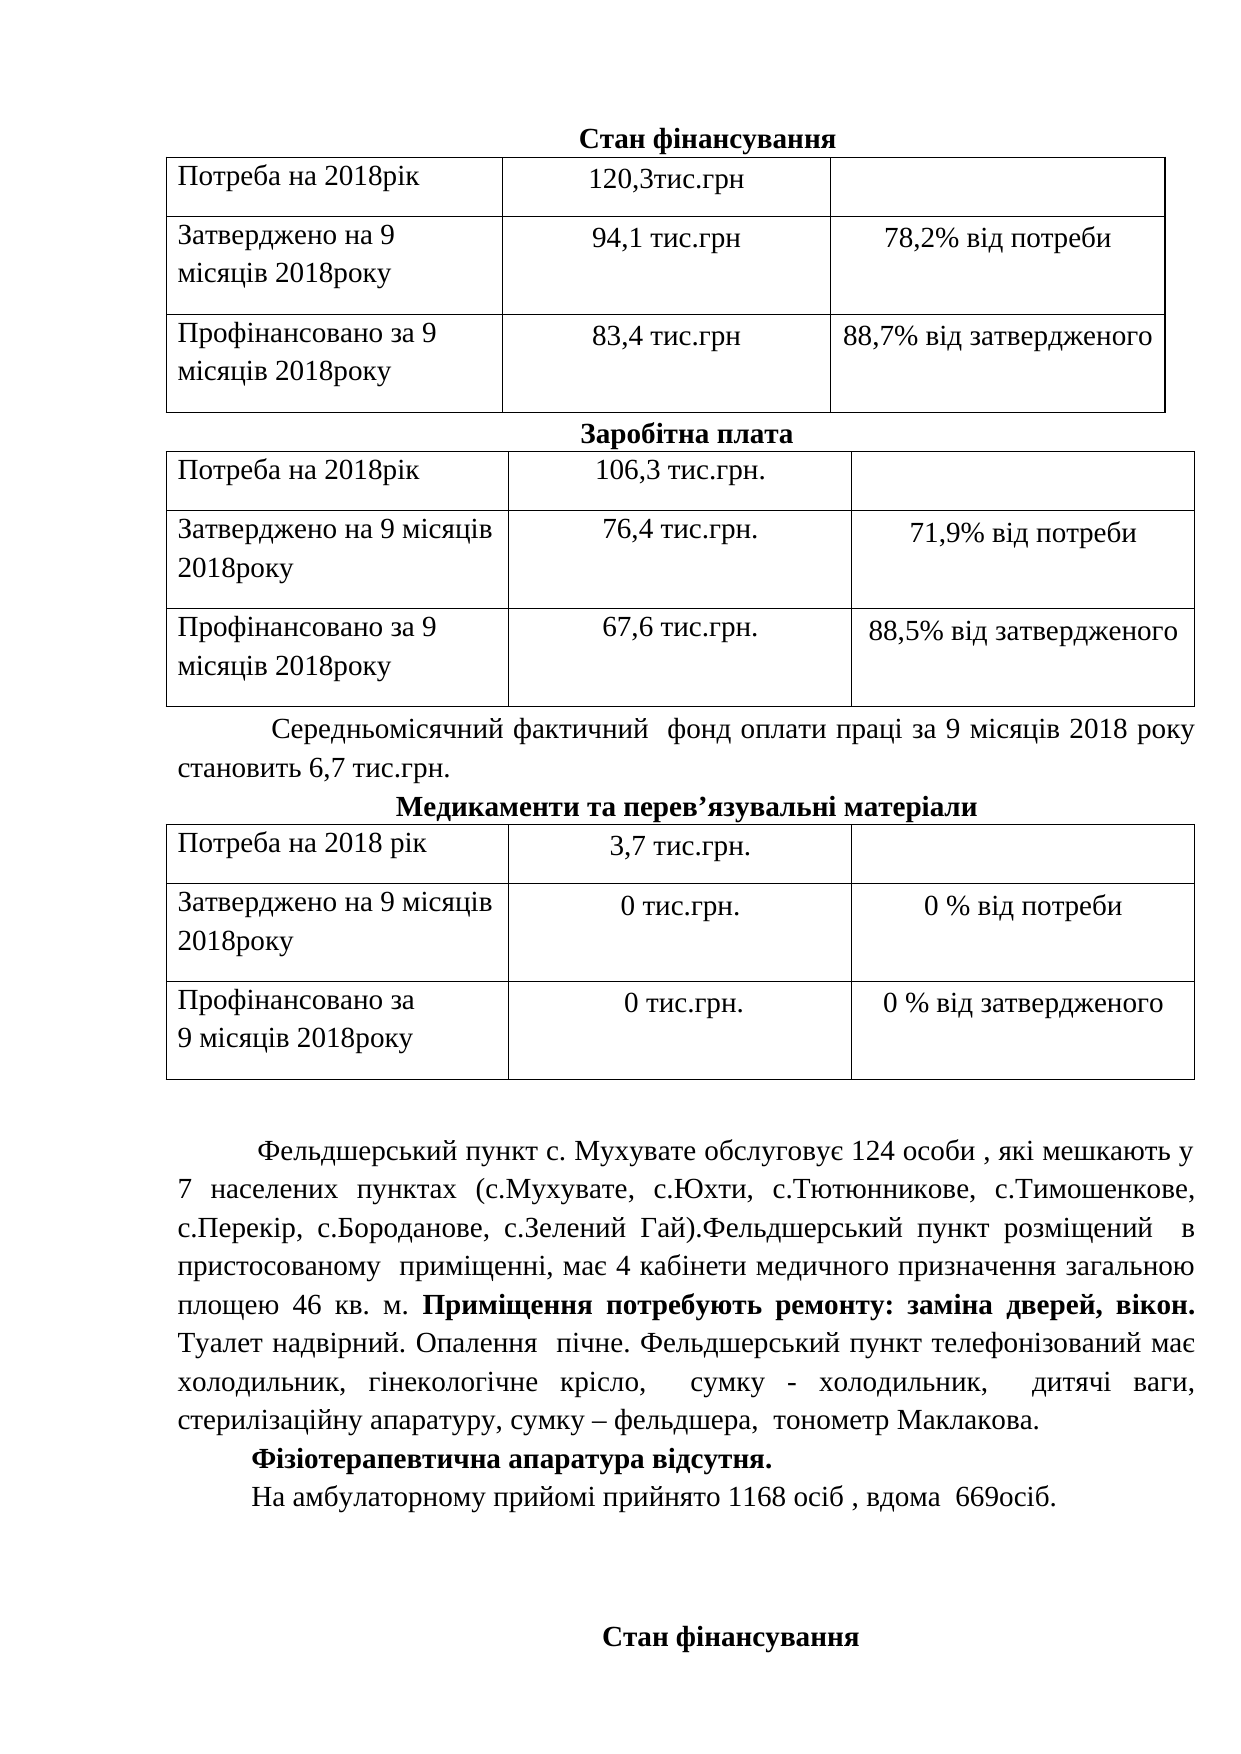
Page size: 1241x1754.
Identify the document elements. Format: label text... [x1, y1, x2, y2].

text Стан фінансування [177, 1616, 1196, 1654]
table_header 3,7 тис.грн. [509, 825, 851, 883]
table_header [852, 825, 1194, 883]
table_cell 78,2% від потреби [831, 217, 1164, 314]
text Фізіотерапевтична апаратура відсутня. [177, 1441, 1196, 1474]
table_header [831, 158, 1164, 216]
table_cell 0 % від потреби [852, 884, 1194, 981]
text Середньомісячний фактичний фонд оплати праці за 9 місяців 2018 року становить 6,7 тис.грн. [177, 708, 1196, 785]
text На амбулаторному прийомі прийнято 1168 осіб , вдома 669осіб. [177, 1479, 1196, 1513]
table_cell Профінансовано за 9 місяців 2018року [167, 982, 508, 1079]
table_cell Профінансовано за 9 місяців 2018року [167, 609, 508, 706]
table_cell 67,6 тис.грн. [509, 609, 851, 706]
table_cell 76,4 тис.грн. [509, 511, 851, 608]
text Заробітна плата [177, 413, 1196, 451]
text Фельдшерський пункт с. Мухувате обслуговує 124 особи , які мешкають у 7 населених пунктах (с.Мухувате, с.Юхти, с.Тютюнникове, с.Тимошенкове, с.Перекір, с.Бороданове, с.Зелений Гай).Фельдшерський пункт розміщений в пристосованому приміщенні, має 4 кабінети медичного призначення загальною площею 46 кв. м. Приміщення потребують ремонту: заміна дверей, вікон. Туалет надвірний. Опалення пічне. Фельдшерський пункт телефонізований має холодильник, гінекологічне крісло, сумку - холодильник, дитячі ваги, стерилізаційну апаратуру, сумку – фельдшера, тонометр Маклакова. [177, 1133, 1196, 1436]
table_cell 88,5% від затвердженого [852, 609, 1194, 706]
table_cell 94,1 тис.грн [503, 217, 830, 314]
table_cell 0 % від затвердженого [852, 982, 1194, 1079]
table_cell 88,7% від затвердженого [831, 315, 1164, 412]
text Стан фінансування [177, 118, 1196, 157]
table_cell Профінансовано за 9 місяців 2018року [167, 315, 502, 412]
text Медикаменти та перев’язувальні матеріали [177, 785, 1196, 824]
table_header 120,3тис.грн [503, 158, 830, 216]
table_header Потреба на 2018 рік [167, 825, 508, 883]
table_cell 71,9% від потреби [852, 511, 1194, 608]
table_cell Затверджено на 9 місяців 2018року [167, 884, 508, 981]
table_header Потреба на 2018рік [167, 158, 502, 216]
table_cell 0 тис.грн. [509, 884, 851, 981]
table_cell 0 тис.грн. [509, 982, 851, 1079]
table_cell Затверджено на 9 місяців 2018року [167, 217, 502, 314]
table_cell Затверджено на 9 місяців 2018року [167, 511, 508, 608]
table_header Потреба на 2018рік [167, 452, 508, 510]
table_cell 83,4 тис.грн [503, 315, 830, 412]
table_header [852, 452, 1194, 510]
table_header 106,3 тис.грн. [509, 452, 851, 510]
